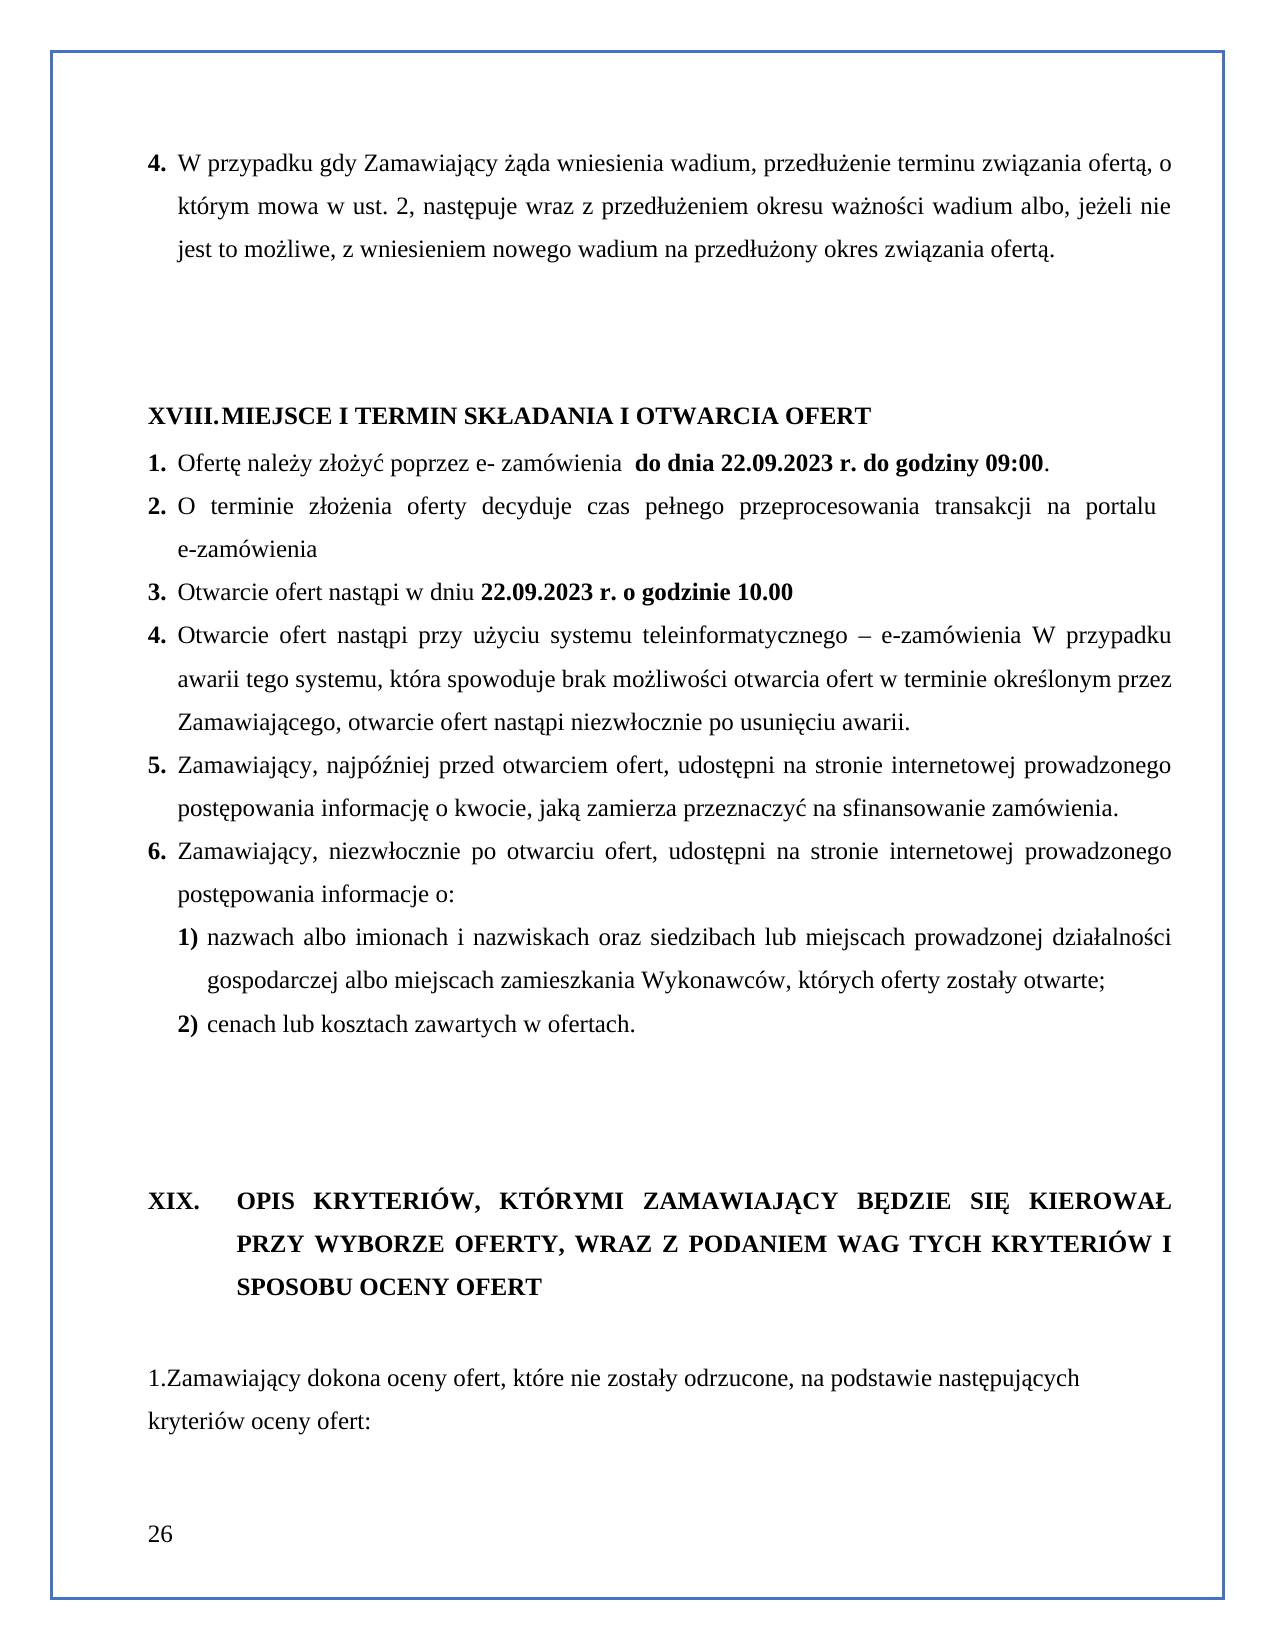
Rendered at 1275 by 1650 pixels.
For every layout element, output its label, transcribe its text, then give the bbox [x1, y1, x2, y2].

text 1. Ofertę należy złożyć poprzez e- zamówienia do dnia 22.09.2023 r. do godziny 09:00. [148, 448, 1172, 477]
text 4. W przypadku gdy Zamawiający żąda wniesienia wadium, przedłużenie terminu związania ofertą, o którym mowa w ust. 2, następuje wraz z przedłużeniem okresu ważności wadium albo, jeżeli nie jest to możliwe, z wniesieniem nowego wadium na przedłużony okres związania ofertą. [148, 148, 1172, 263]
text 4. Otwarcie ofert nastąpi przy użyciu systemu teleinformatycznego – e-zamówienia W przypadku awarii tego systemu, która spowoduje brak możliwości otwarcia ofert w terminie określonym przez Zamawiającego, otwarcie ofert nastąpi niezwłocznie po usunięciu awarii. [148, 621, 1172, 736]
text 5. Zamawiający, najpóźniej przed otwarciem ofert, udostępni na stronie internetowej prowadzonego postępowania informację o kwocie, jaką zamierza przeznaczyć na sfinansowanie zamówienia. [148, 750, 1172, 822]
text 2) cenach lub kosztach zawartych w ofertach. [177, 1009, 1172, 1088]
text 1) nazwach albo imionach i nazwiskach oraz siedzibach lub miejscach prowadzonej działalności gospodarczej albo miejscach zamieszkania Wykonawców, których oferty zostały otwarte; [177, 922, 1172, 994]
text 6. Zamawiający, niezwłocznie po otwarciu ofert, udostępni na stronie internetowej prowadzonego postępowania informacje o: [148, 836, 1172, 908]
text 2. O terminie złożenia oferty decyduje czas pełnego przeprocesowania transakcji na portalu e-zamówienia [148, 491, 1172, 563]
text XVIII. MIEJSCE I TERMIN SKŁADANIA I OTWARCIA OFERT [148, 401, 1172, 429]
text XIX. OPIS KRYTERIÓW, KTÓRYMI ZAMAWIAJĄCY BĘDZIE SIĘ KIEROWAŁ PRZY WYBORZE OFERTY, WRAZ Z PODANIEM WAG TYCH KRYTERIÓW I SPOSOBU OCENY OFERT [148, 1186, 1172, 1301]
text 1.Zamawiający dokona oceny ofert, które nie zostały odrzucone, na podstawie następujących kryteriów oceny ofert: [148, 1363, 1172, 1434]
text 3. Otwarcie ofert nastąpi w dniu 22.09.2023 r. o godzinie 10.00 [148, 577, 1172, 606]
